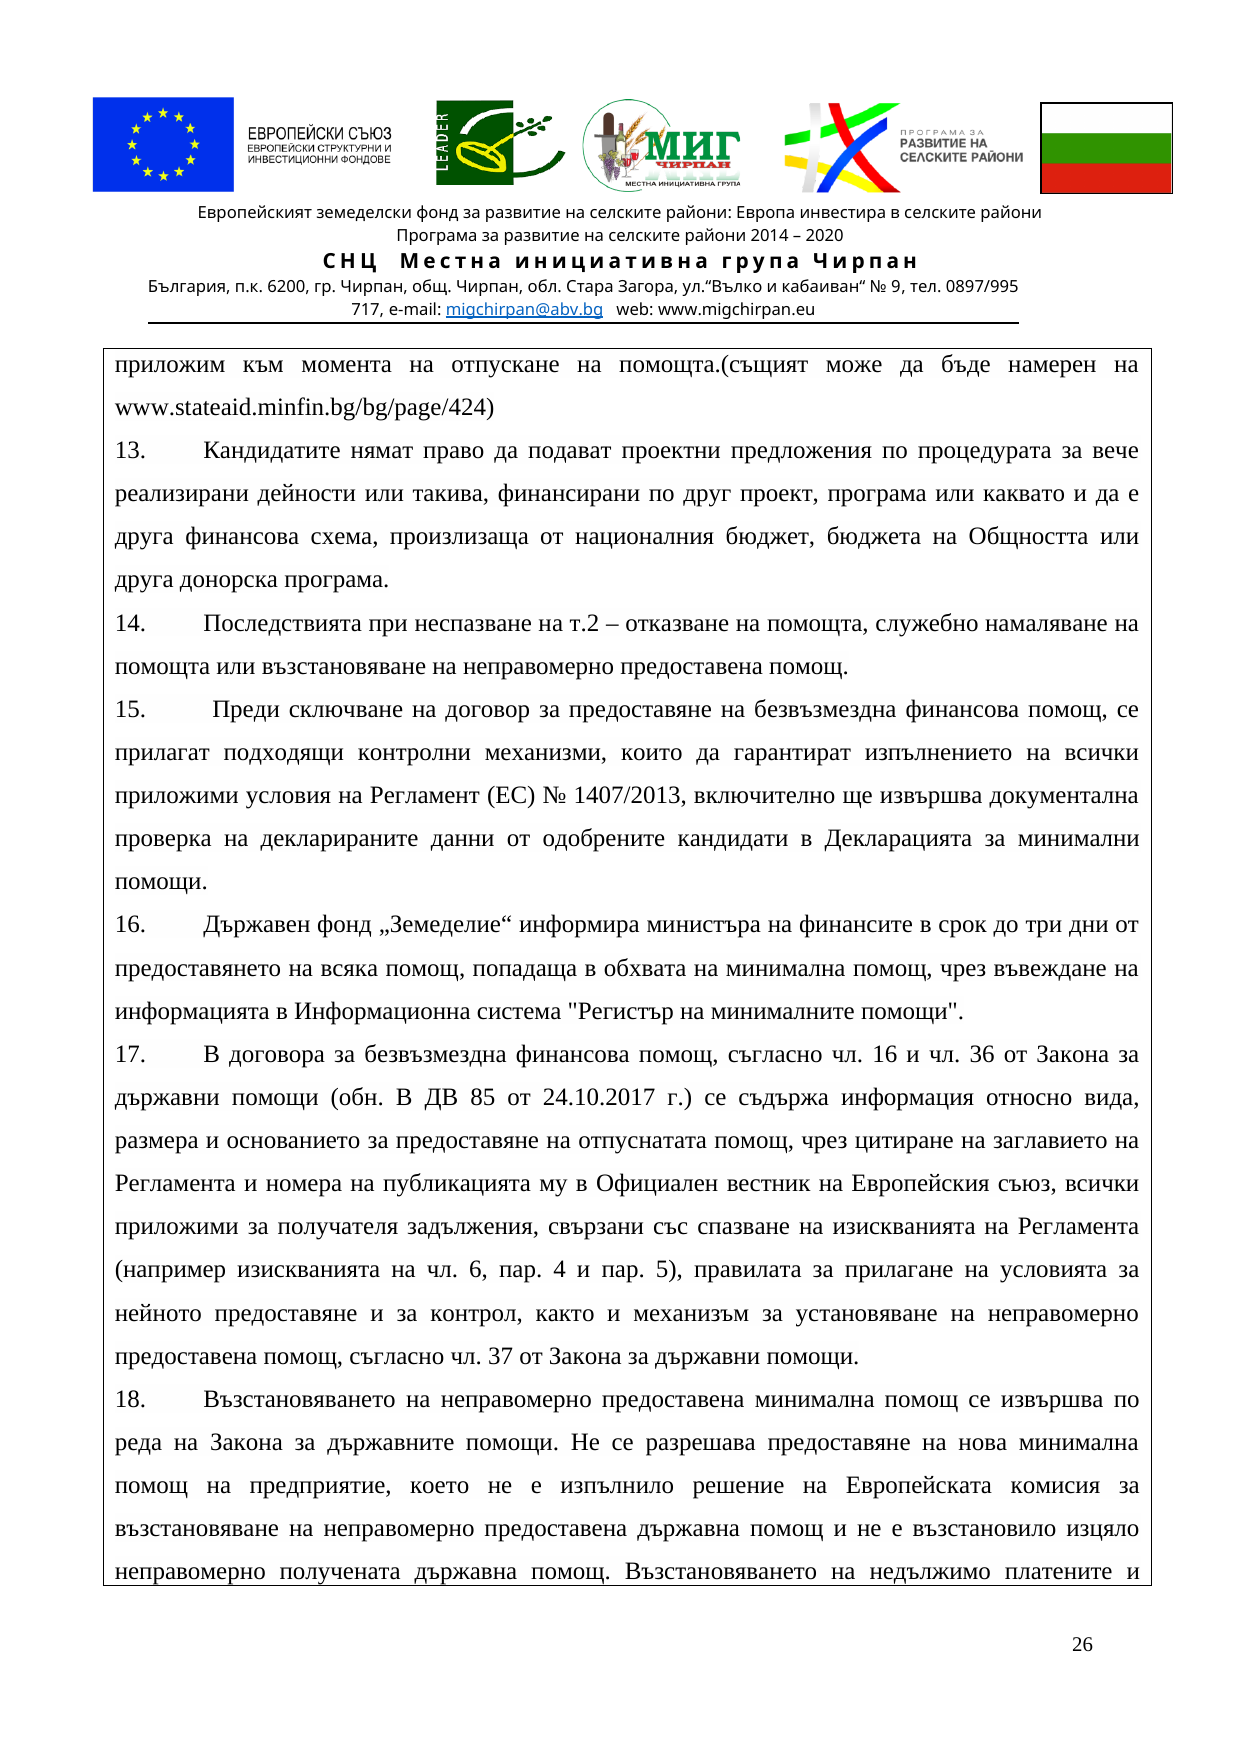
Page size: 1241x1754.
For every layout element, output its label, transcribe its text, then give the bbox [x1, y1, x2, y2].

picture [582, 99, 741, 192]
picture [79, 82, 425, 202]
picture [770, 95, 1033, 199]
picture [436, 100, 569, 185]
